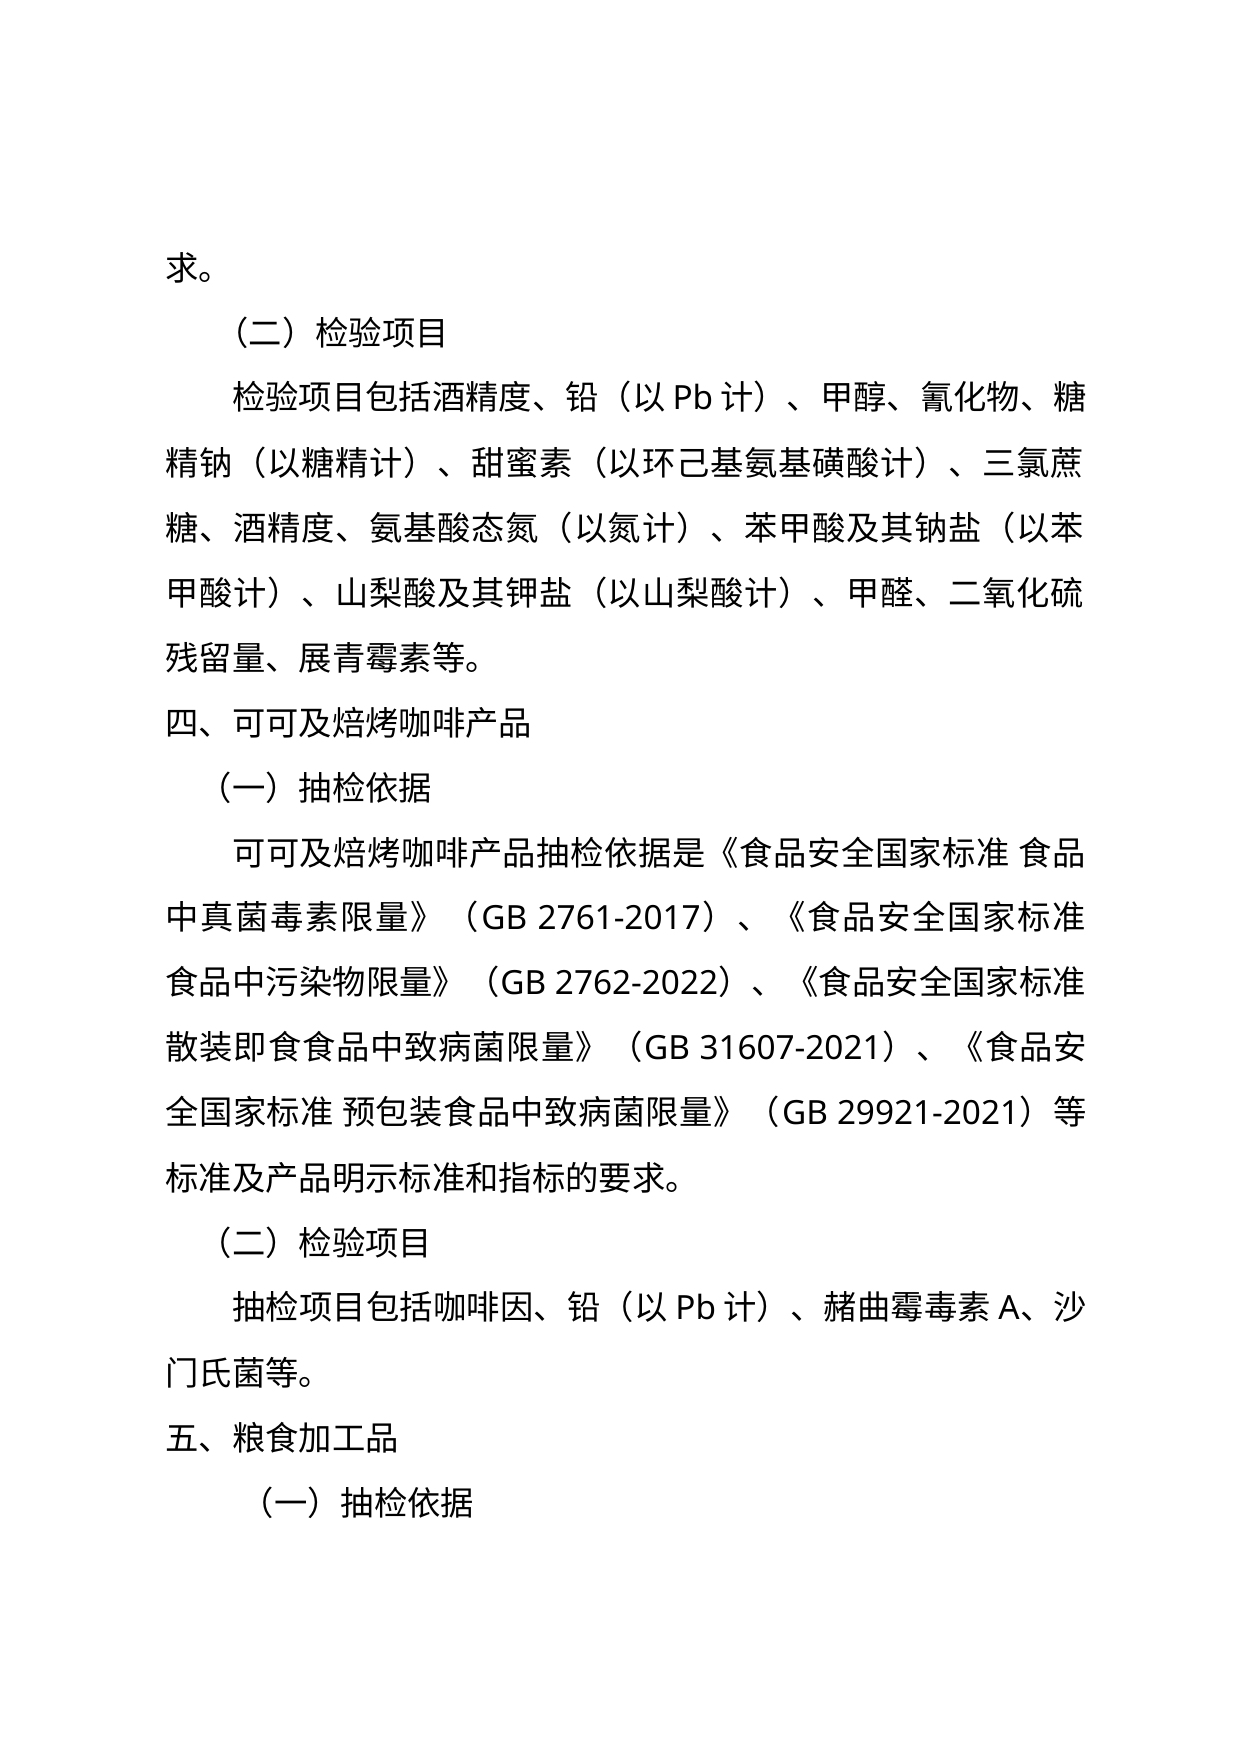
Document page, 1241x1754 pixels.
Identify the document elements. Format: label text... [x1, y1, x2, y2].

text 可可及焙烤咖啡产品抽检依据是《食品安全国家标准 食品中真菌毒素限量》（GB 2761-2017）、《食品安全国家标准 食品中污染物限量》（GB 2762-2022）、《食品安全国家标准 散装即食食品中致病菌限量》（GB 31607-2021）、《食品安全国家标准 预包装食品中致病菌限量》（GB 29921-2021）等标准及产品明示标准和指标的要求。 [165, 818, 1087, 1208]
list 可可及焙烤咖啡产品 [165, 688, 1087, 753]
text 检验项目包括酒精度、铅（以Pb计）、甲醇、氰化物、糖精钠（以糖精计）、甜蜜素（以环己基氨基磺酸计）、三氯蔗糖、酒精度、氨基酸态氮（以氮计）、苯甲酸及其钠盐（以苯甲酸计）、山梨酸及其钾盐（以山梨酸计）、甲醛、二氧化硫残留量、展青霉素等。 [165, 363, 1087, 688]
text （二）检验项目 [165, 1208, 1087, 1273]
text （二）检验项目 [165, 298, 1087, 363]
text 抽检项目包括咖啡因、铅（以Pb计）、赭曲霉毒素A、沙门氏菌等。 [165, 1273, 1087, 1403]
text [165, 233, 1087, 298]
list 粮食加工品 [165, 1403, 1087, 1468]
text （一）抽检依据 [165, 753, 1087, 818]
text （一）抽检依据 [165, 1468, 1087, 1533]
